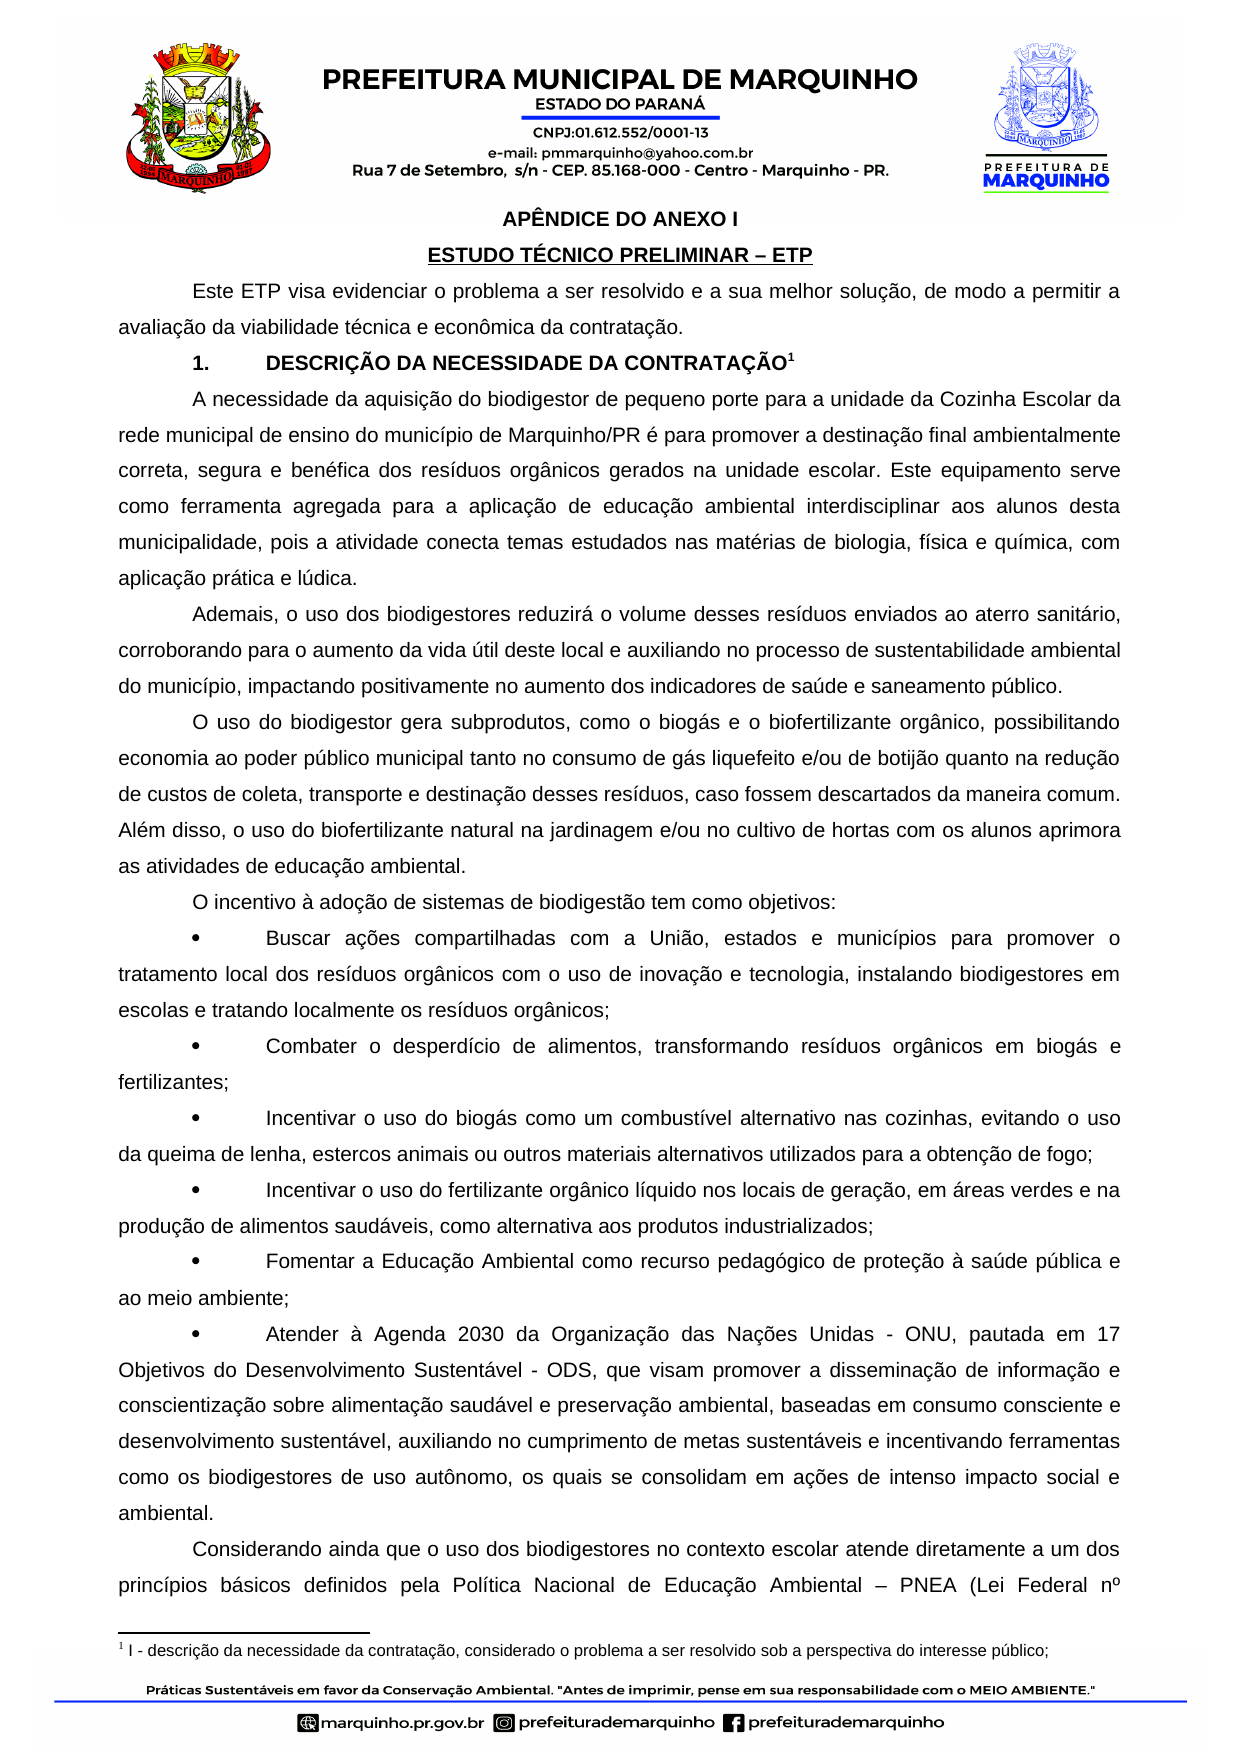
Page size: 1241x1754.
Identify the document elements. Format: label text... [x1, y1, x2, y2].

text Este ETP visa evidenciar o problema a ser resolvido e a sua melhor solução, de modo a permitir a avaliação da viabilidade técnica e econômica da contratação. [118, 279, 1122, 338]
list Incentivar o uso do biogás como um combustível alternativo nas cozinhas, evitando o uso da queima de lenha, estercos animais ou outros materiais alternativos utilizados para a obtenção de fogo; [118, 1105, 1122, 1165]
text Ademais, o uso dos biodigestores reduzirá o volume desses resíduos enviados ao aterro sanitário, corroborando para o aumento da vida útil deste local e auxiliando no processo de sustentabilidade ambiental do município, impactando positivamente no aumento dos indicadores de saúde e saneamento público. [118, 602, 1122, 698]
picture [60, 14, 1181, 218]
text APÊNDICE DO ANEXO I [118, 207, 1122, 231]
text ESTUDO TÉCNICO PRELIMINAR – ETP [118, 243, 1122, 267]
picture [30, 1653, 1210, 1754]
list Buscar ações compartilhadas com a União, estados e municípios para promover o tratamento local dos resíduos orgânicos com o uso de inovação e tecnologia, instalando biodigestores em escolas e tratando localmente os resíduos orgânicos; [118, 926, 1122, 1021]
list Incentivar o uso do fertilizante orgânico líquido nos locais de geração, em áreas verdes e na produção de alimentos saudáveis, como alternativa aos produtos industrializados; [118, 1177, 1122, 1237]
list DESCRIÇÃO DA NECESSIDADE DA CONTRATAÇÃO [118, 351, 1122, 374]
text O incentivo à adoção de sistemas de biodigestão tem como objetivos: [118, 889, 1122, 913]
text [118, 1537, 1122, 1597]
text O uso do biodigestor gera subprodutos, como o biogás e o biofertilizante orgânico, possibilitando economia ao poder público municipal tanto no consumo de gás liquefeito e/ou de botijão quanto na redução de custos de coleta, transporte e destinação desses resíduos, caso fossem descartados da maneira comum. Além disso, o uso do biofertilizante natural na jardinagem e/ou no cultivo de hortas com os alunos aprimora as atividades de educação ambiental. [118, 710, 1122, 878]
list Atender à Agenda 2030 da Organização das Nações Unidas - ONU, pautada em 17 Objetivos do Desenvolvimento Sustentável - ODS, que visam promover a disseminação de informação e conscientização sobre alimentação saudável e preservação ambiental, baseadas em consumo consciente e desenvolvimento sustentável, auxiliando no cumprimento de metas sustentáveis e incentivando ferramentas como os biodigestores de uso autônomo, os quais se consolidam em ações de intenso impacto social e ambiental. [118, 1321, 1122, 1525]
text A necessidade da aquisição do biodigestor de pequeno porte para a unidade da Cozinha Escolar da rede municipal de ensino do município de Marquinho/PR é para promover a destinação final ambientalmente correta, segura e benéfica dos resíduos orgânicos gerados na unidade escolar. Este equipamento serve como ferramenta agregada para a aplicação de educação ambiental interdisciplinar aos alunos desta municipalidade, pois a atividade conecta temas estudados nas matérias de biologia, física e química, com aplicação prática e lúdica. [118, 386, 1122, 590]
list Combater o desperdício de alimentos, transformando resíduos orgânicos em biogás e fertilizantes; [118, 1033, 1122, 1093]
list Fomentar a Educação Ambiental como recurso pedagógico de proteção à saúde pública e ao meio ambiente; [118, 1249, 1122, 1309]
